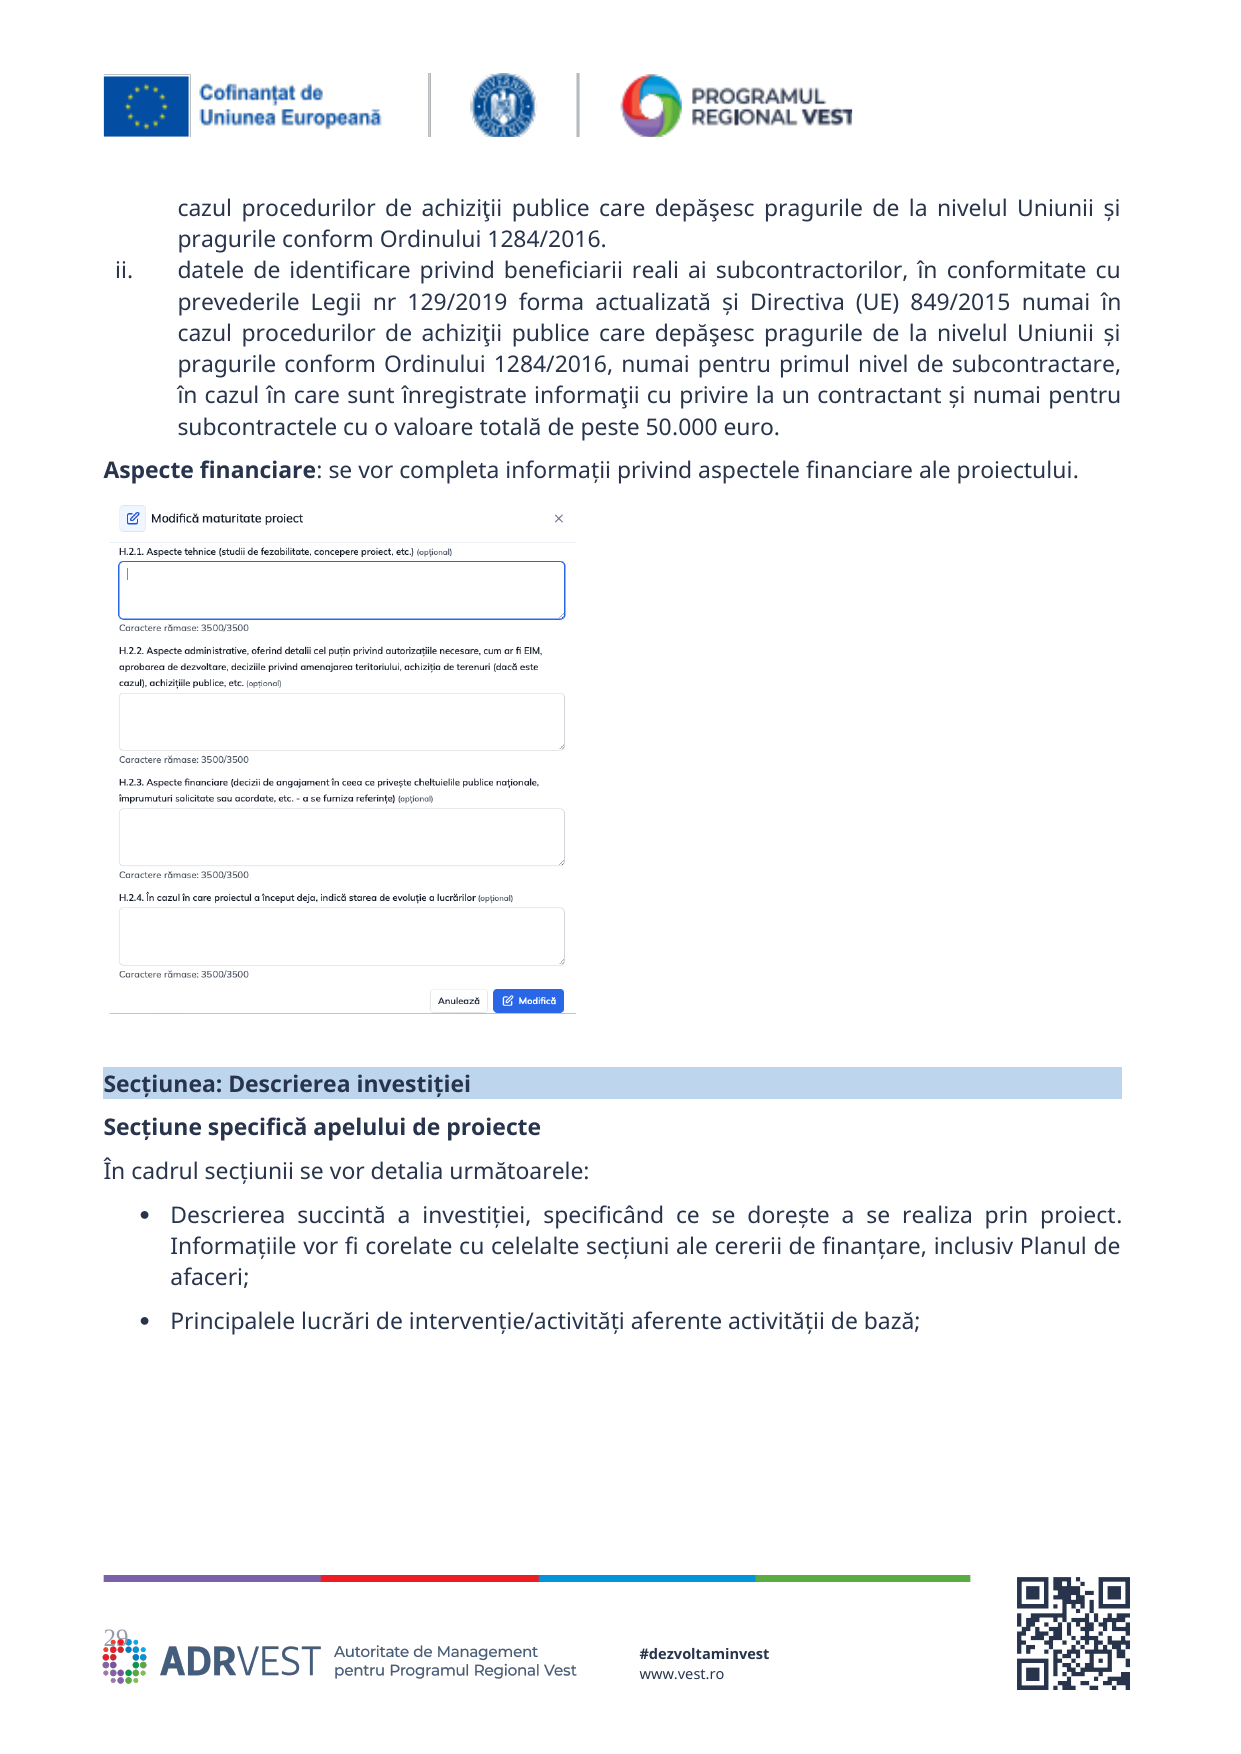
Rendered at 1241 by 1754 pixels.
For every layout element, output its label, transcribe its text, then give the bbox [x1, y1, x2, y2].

list datele de identificare privind beneficiarii reali ai subcontractorilor, în conformitate cu prevederile Legii nr 129/2019 forma actualizată și Directiva (UE) 849/2015 numai în cazul procedurilor de achiziţii publice care depăşesc pragurile de la nivelul Uniunii și pragurile conform Ordinului 1284/2016, numai pentru primul nivel de subcontractare, în cazul în care sunt înregistrate informaţii cu privire la un contractant și numai pentru subcontractele cu o valoare totală de peste 50.000 euro. [133, 254, 1122, 442]
text Aspecte financiare: se vor completa informații privind aspectele financiare ale proiectului. [103, 454, 1122, 486]
text În cadrul secțiunii se vor detalia următoarele: [103, 1155, 1122, 1186]
picture [93, 1636, 582, 1687]
list Descrierea succintă a investiției, specificând ce se dorește a se realiza prin proiect. Informațiile vor fi corelate cu celelalte secțiuni ale cererii de finanțare, inclusiv Planul de afaceri; [141, 1199, 1122, 1292]
list Principalele lucrări de intervenție/activități aferente activității de bază; [141, 1305, 1122, 1336]
picture [1008, 1568, 1139, 1699]
picture [109, 498, 576, 1014]
text Secţiune specifică apelului de proiecte [103, 1111, 1122, 1142]
text Secţiunea: Descrierea investiţiei [103, 1067, 1122, 1099]
